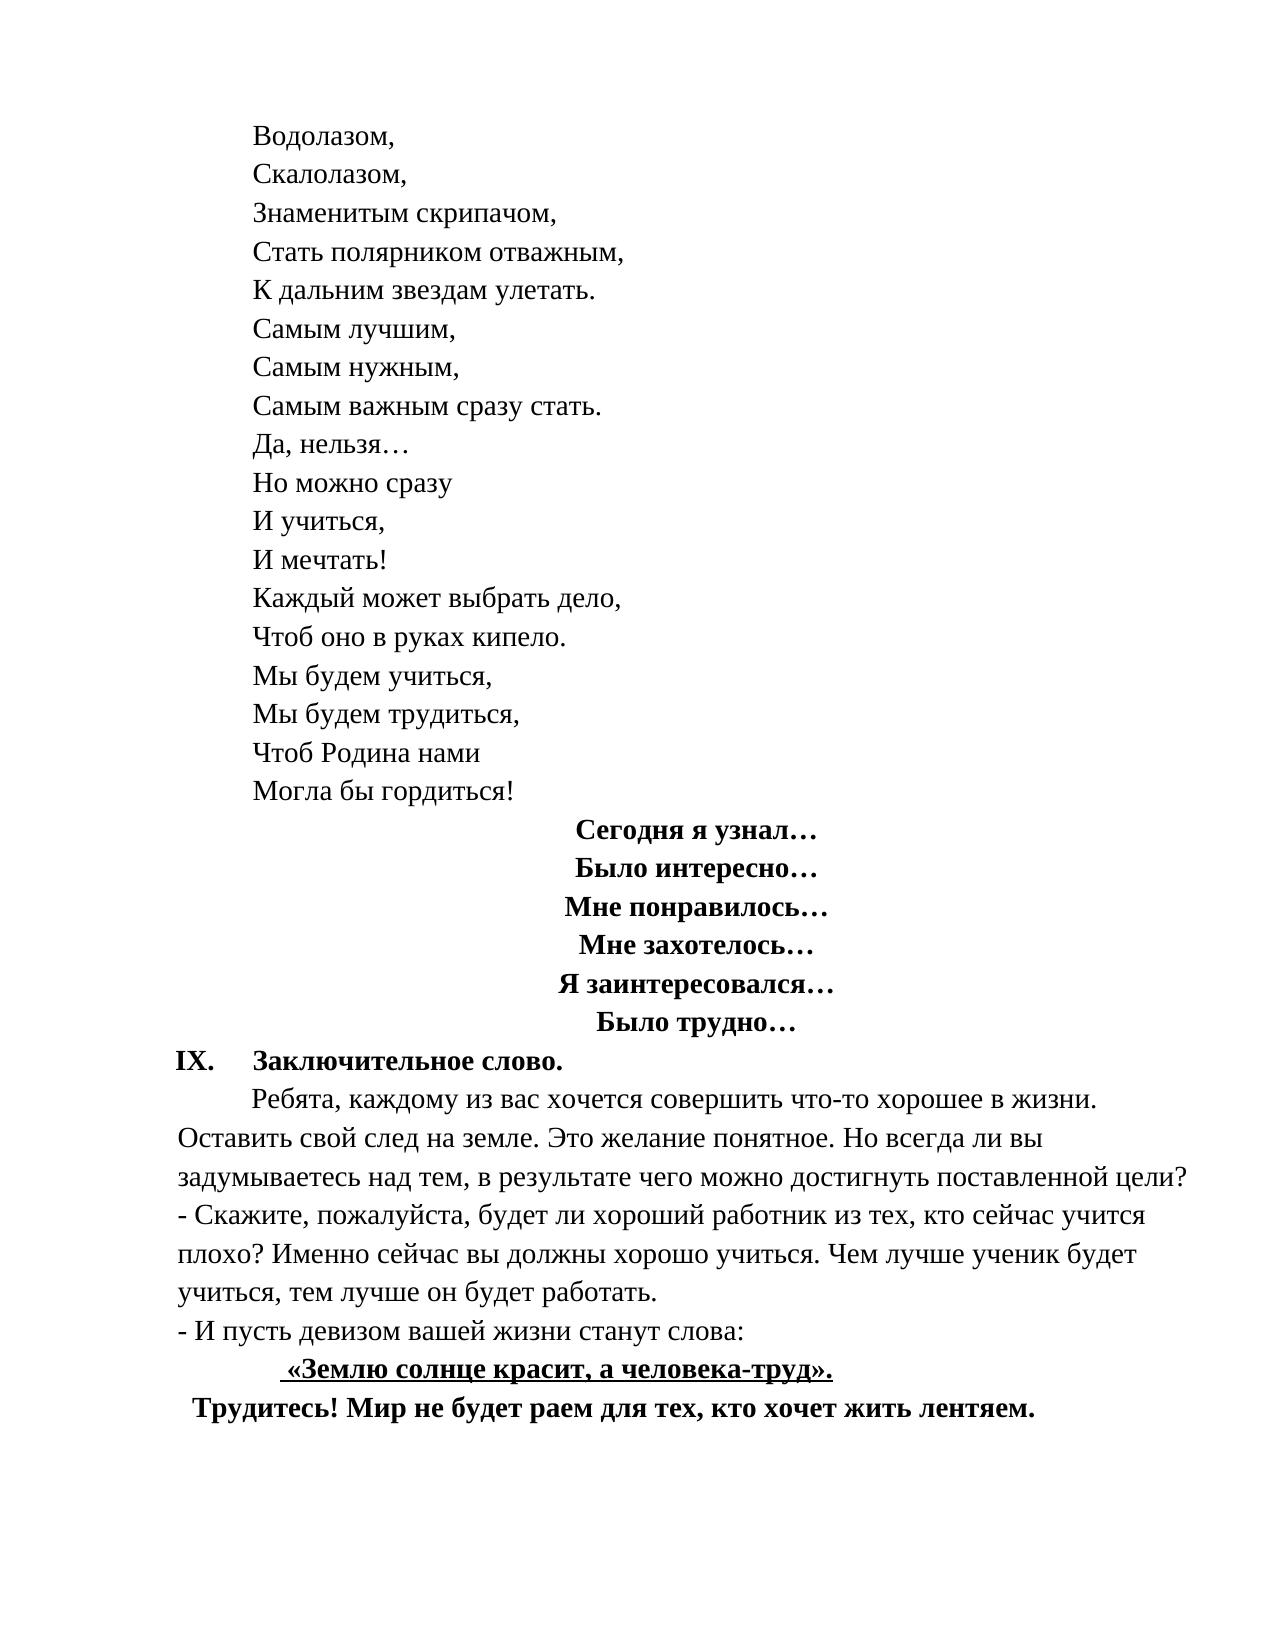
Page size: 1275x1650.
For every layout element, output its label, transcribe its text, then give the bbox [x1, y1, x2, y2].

text Могла бы гордиться! [252, 773, 1216, 807]
text Было трудно… [177, 1004, 1216, 1038]
text «Землю солнце красит, а человека-труд». [177, 1351, 1216, 1385]
text К дальним звездам улетать. [252, 272, 1216, 306]
text Было интересно… [177, 850, 1216, 884]
text Мы будем учиться, [252, 658, 1216, 691]
text Мы будем трудиться, [252, 696, 1216, 730]
text Но можно сразу [252, 465, 1216, 498]
list Заключительное слово. [215, 1043, 1216, 1077]
text Скалолазом, [252, 157, 1216, 190]
text Самым важным сразу стать. [252, 388, 1216, 421]
text Мне захотелось… [177, 927, 1216, 961]
text Чтоб Родина нами [252, 735, 1216, 768]
text Знаменитым скрипачом, [252, 195, 1216, 229]
text Я заинтересовался… [177, 966, 1216, 999]
text Самым нужным, [252, 349, 1216, 383]
text Мне понравилось… [177, 889, 1216, 922]
text Каждый может выбрать дело, [252, 581, 1216, 614]
text Стать полярником отважным, [252, 234, 1216, 267]
text Ребята, каждому из вас хочется совершить что-то хорошее в жизни. Оставить свой след на земле. Это желание понятное. Но всегда ли вы задумываетесь над тем, в результате чего можно достигнуть поставленной цели? [177, 1082, 1216, 1192]
text - И пусть девизом вашей жизни станут слова: [177, 1313, 1216, 1346]
text Да, нельзя… [252, 426, 1216, 460]
text Сегодня я узнал… [177, 812, 1216, 845]
text Трудитесь! Мир не будет раем для тех, кто хочет жить лентяем. [177, 1390, 1216, 1423]
text Самым лучшим, [252, 311, 1216, 344]
text И мечтать! [252, 542, 1216, 576]
text Чтоб оно в руках кипело. [252, 619, 1216, 653]
text - Скажите, пожалуйста, будет ли хороший работник из тех, кто сейчас учится плохо? Именно сейчас вы должны хорошо учиться. Чем лучше ученик будет учиться, тем лучше он будет работать. [177, 1197, 1216, 1308]
text И учиться, [252, 503, 1216, 537]
text Водолазом, [252, 118, 1216, 152]
